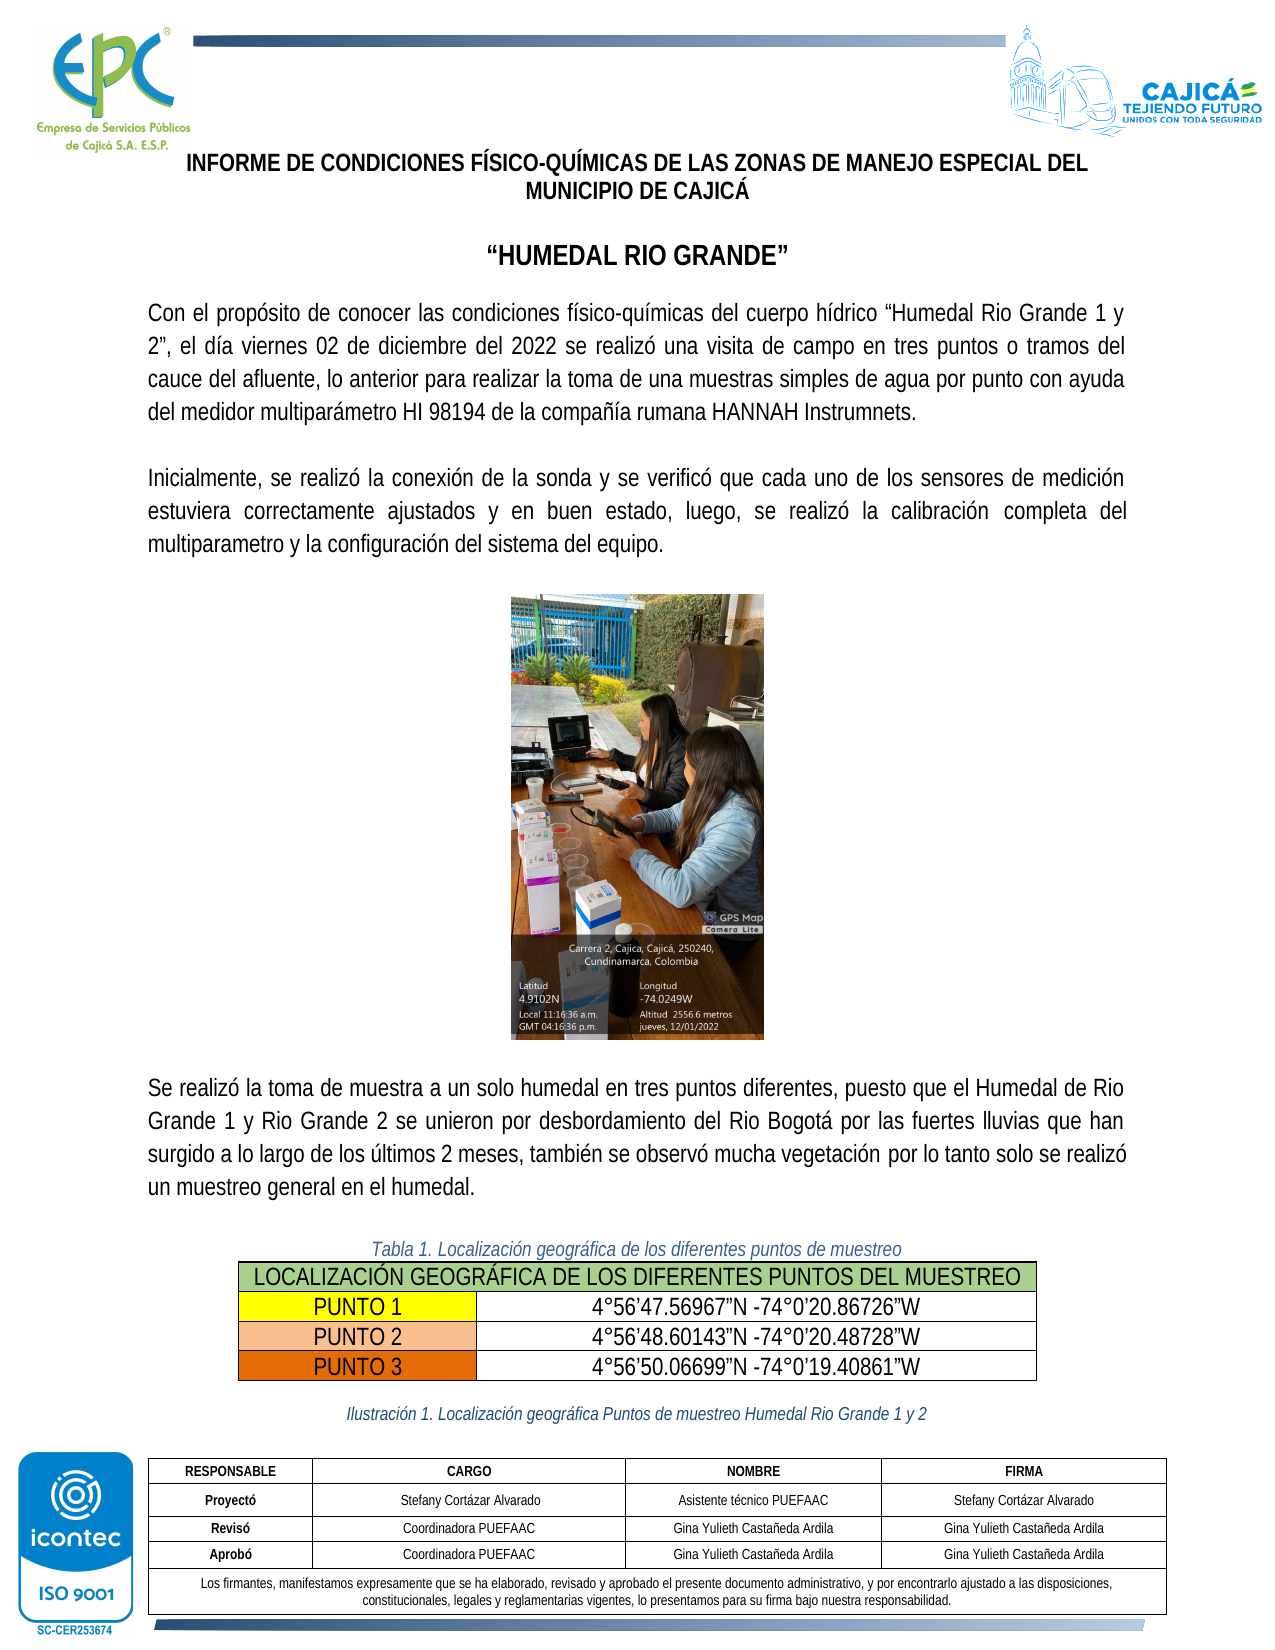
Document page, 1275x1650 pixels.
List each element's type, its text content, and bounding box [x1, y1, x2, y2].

picture [1005, 25, 1263, 138]
table_cell PUNTO 1 [239, 1292, 476, 1321]
text INFORME DE CONDICIONES FÍSICO-QUÍMICAS DE LAS ZONAS DE MANEJO ESPECIAL DEL MUNICIPIO DE CAJICÁ [148, 148, 1127, 205]
table_cell 4°56’47.56967”N -74°0’20.86726”W [477, 1292, 1036, 1321]
picture [511, 594, 764, 1040]
text Inicialmente, se realizó la conexión de la sonda y se verificó que cada uno de los sensores de medición estuviera correctamente ajustados y en buen estado, luego, se realizó la calibración completa del multiparametro y la configuración del sistema del equipo. [148, 463, 1127, 557]
table_cell PUNTO 2 [239, 1322, 476, 1350]
text Se realizó la toma de muestra a un solo humedal en tres puntos diferentes, puesto que el Humedal de Rio Grande 1 y Rio Grande 2 se unieron por desbordamiento del Rio Bogotá por las fuertes lluvias que han surgido a lo largo de los últimos 2 meses, también se observó mucha vegetación por lo tanto solo se realizó un muestreo general en el humedal. [148, 1073, 1127, 1200]
text Ilustración 1. Localización geográfica Puntos de muestreo Humedal Rio Grande 1 y 2 [148, 1403, 1127, 1424]
text “HUMEDAL RIO GRANDE” [148, 238, 1127, 272]
table_cell 4°56’50.06699”N -74°0’19.40861”W [477, 1351, 1036, 1380]
table_header LOCALIZACIÓN GEOGRÁFICA DE LOS DIFERENTES PUNTOS DEL MUESTREO [239, 1263, 1036, 1291]
table_cell PUNTO 3 [239, 1351, 476, 1380]
text Tabla 1. Localización geográfica de los diferentes puntos de muestreo [148, 1237, 1127, 1261]
table_cell 4°56’48.60143”N -74°0’20.48728”W [477, 1322, 1036, 1350]
picture [33, 25, 194, 156]
picture [18, 1452, 134, 1636]
text Con el propósito de conocer las condiciones físico-químicas del cuerpo hídrico “Humedal Rio Grande 1 y 2”, el día viernes 02 de diciembre del 2022 se realizó una visita de campo en tres puntos o tramos del cauce del afluente, lo anterior para realizar la toma de una muestras simples de agua por punto con ayuda del medidor multiparámetro HI 98194 de la compañía rumana HANNAH Instrumnets. [148, 298, 1127, 426]
